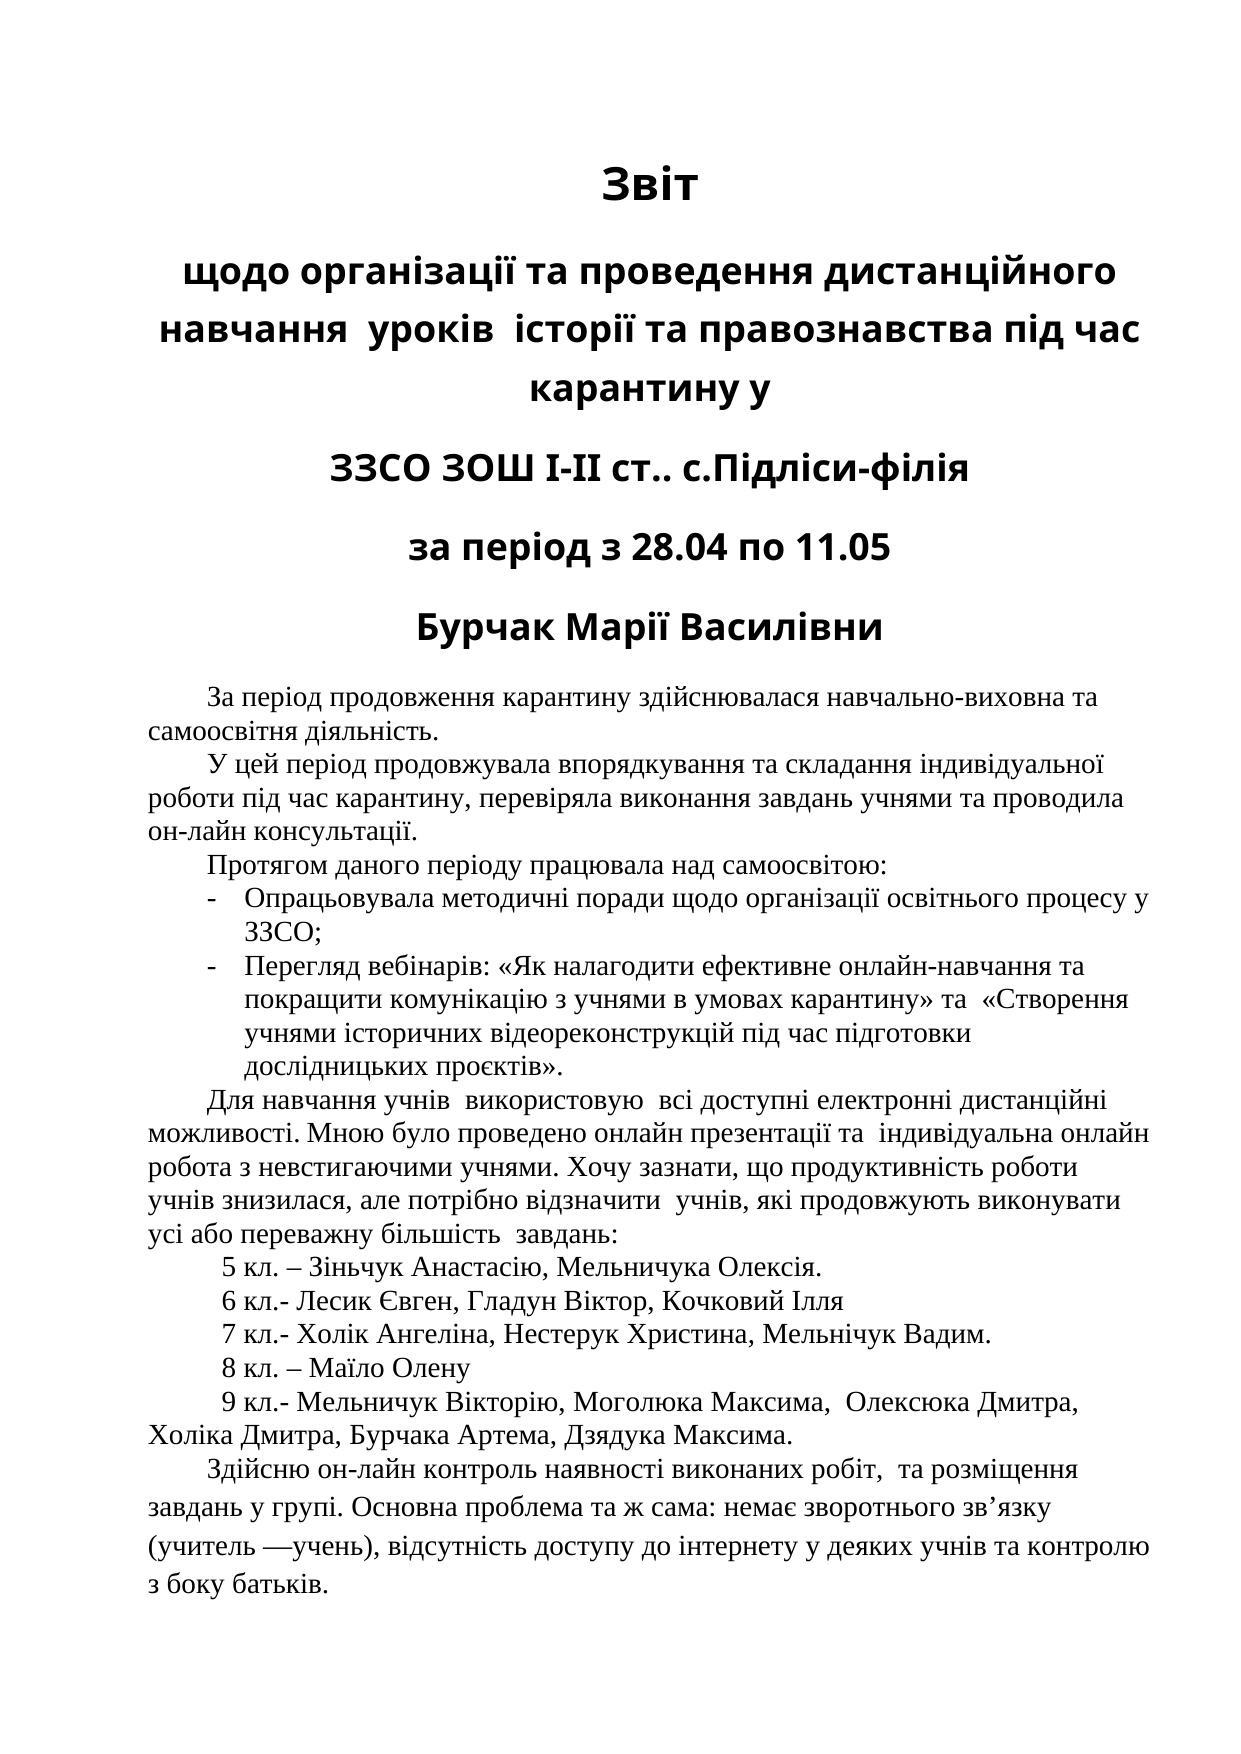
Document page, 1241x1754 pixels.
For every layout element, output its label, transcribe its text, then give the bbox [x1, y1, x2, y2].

text щодо організації та проведення дистанційного навчання уроків історії та правознавства під час карантину у [148, 244, 1152, 412]
text 5 кл. – Зіньчук Анастасію, Мельничука Олексія. [148, 1249, 1152, 1283]
text Протягом даного періоду працювала над самоосвітою: [148, 847, 1152, 881]
text Звіт [148, 152, 1152, 214]
list Перегляд вебінарів: «Як налагодити ефективне онлайн-навчання та покращити комунікацію з учнями в умовах карантину» та «Створення учнями історичних відеореконструкцій під час підготовки дослідницьких проєктів». [207, 948, 1152, 1082]
text За період продовження карантину здійснювалася навчально-виховна та самоосвітня діяльність. [148, 679, 1152, 746]
text У цей період продовжувала впорядкування та складання індивідуальної роботи під час карантину, перевіряла виконання завдань учнями та проводила он-лайн консультації. [148, 746, 1152, 847]
text ЗЗСО ЗОШ І-ІІ ст.. с.Підліси-філія [148, 441, 1152, 492]
text 6 кл.- Лесик Євген, Гладун Віктор, Кочковий Ілля [148, 1283, 1152, 1317]
text Для навчання учнів використовую всі доступні електронні дистанційні можливості. Мною було проведено онлайн презентації та індивідуальна онлайн робота з невстигаючими учнями. Хочу зазнати, що продуктивність роботи учнів знизилася, але потрібно відзначити учнів, які продовжують виконувати усі або переважну більшість завдань: [148, 1082, 1152, 1249]
list Опрацьовувала методичні поради щодо організації освітнього процесу у ЗЗСО; [207, 881, 1152, 948]
text 7 кл.- Холік Ангеліна, Нестерук Христина, Мельнічук Вадим. [148, 1317, 1152, 1350]
text 9 кл.- Мельничук Вікторію, Моголюка Максима, Олексюка Дмитра, Холіка Дмитра, Бурчака Артема, Дзядука Максима. [148, 1384, 1152, 1451]
text Здійсню он-лайн контроль наявності виконаних робіт, та розміщення завдань у групі. Основна проблема та ж сама: немає зворотнього зв’язку (учитель —учень), відсутність доступу до інтернету у деяких учнів та контролю з боку батьків. [148, 1451, 1152, 1600]
text 8 кл. – Маїло Олену [148, 1350, 1152, 1384]
text за період з 28.04 по 11.05 [148, 520, 1152, 571]
text Бурчак Марії Василівни [148, 600, 1152, 651]
